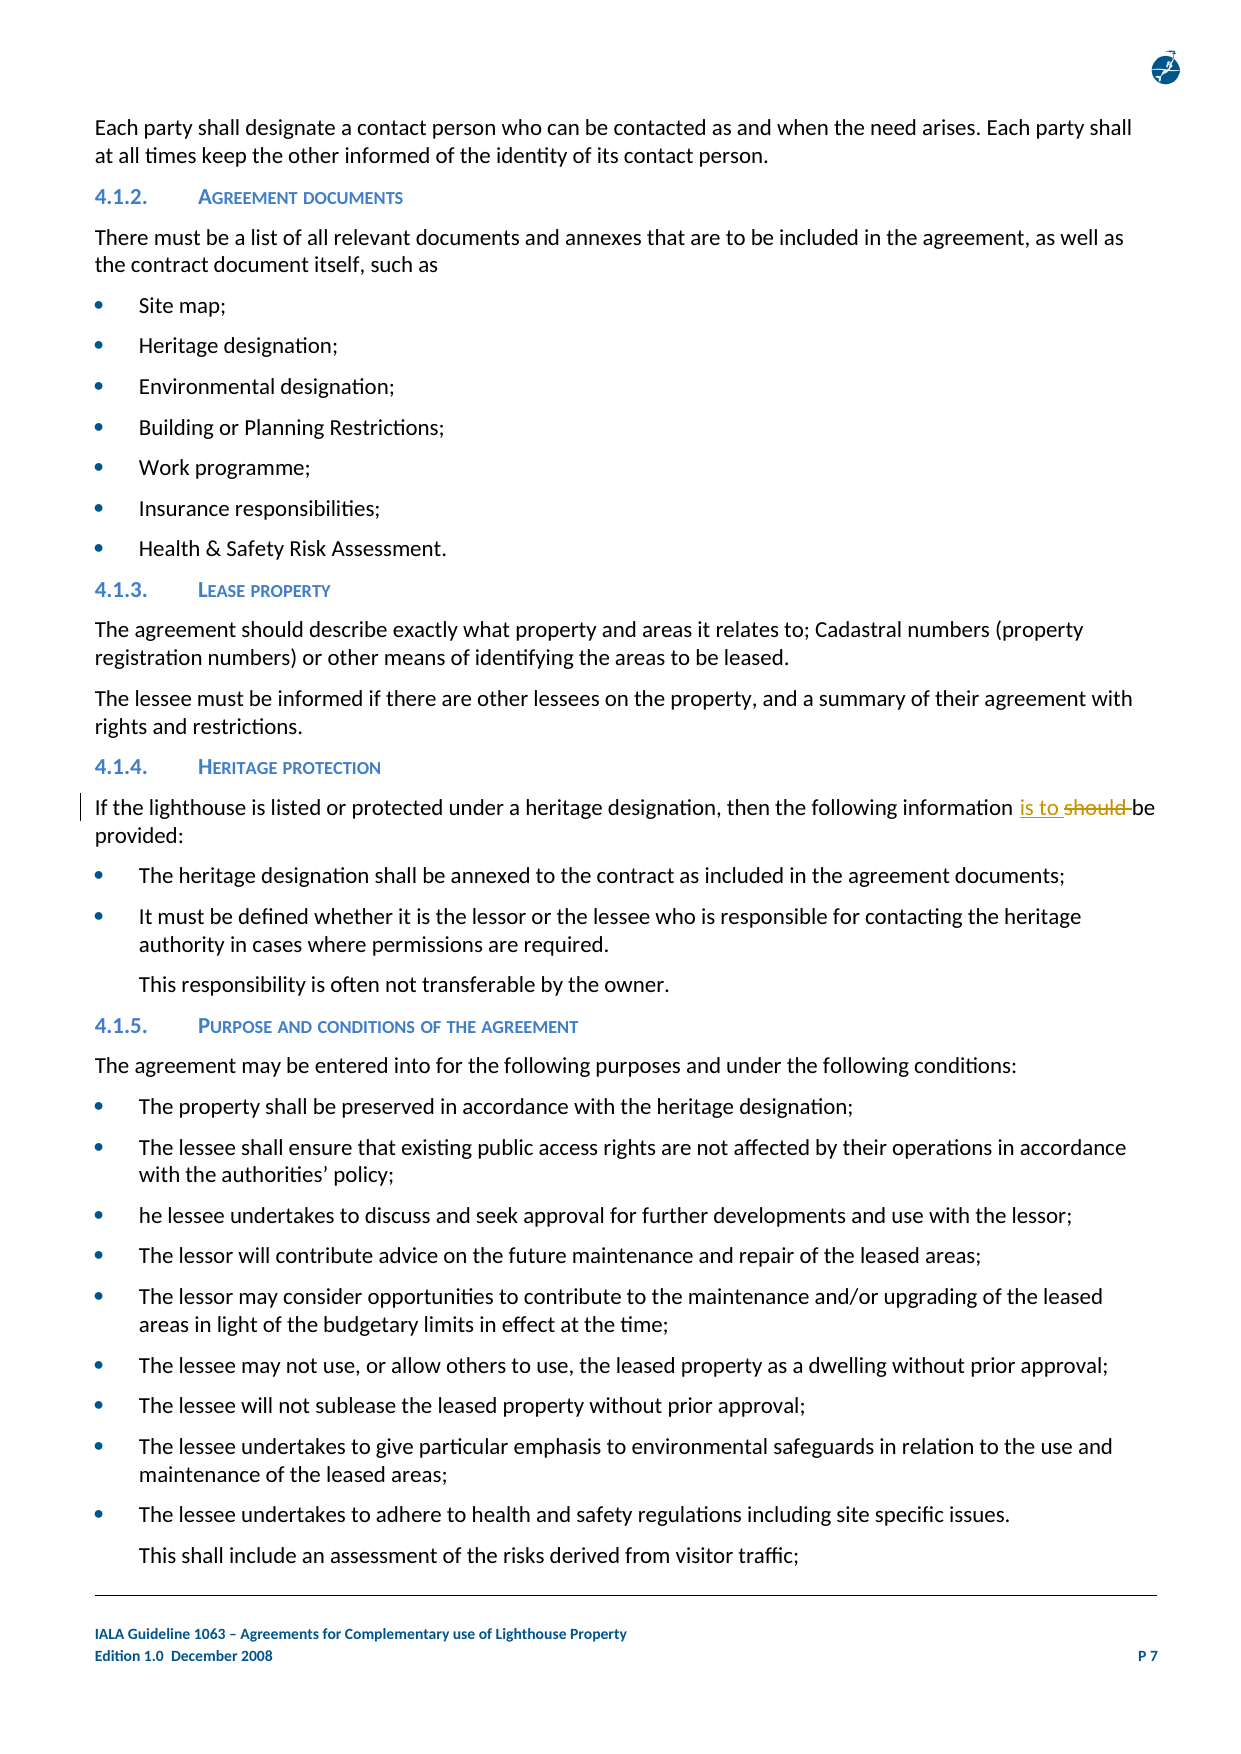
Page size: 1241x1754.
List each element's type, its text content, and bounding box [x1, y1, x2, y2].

text There must be a list of all relevant documents and annexes that are to be included in the agreement, as well as the contract document itself, such as [94, 223, 1157, 279]
text Health & Safety Risk Assessment. [94, 534, 1157, 562]
text Heritage designation; [94, 332, 1157, 360]
text The lessee shall ensure that existing public access rights are not affected by their operations in accordance with the authorities’ policy; [94, 1133, 1157, 1189]
text This responsibility is often not transferable by the owner. [139, 971, 1157, 998]
text The lessee undertakes to adhere to health and safety regulations including site specific issues. [94, 1500, 1157, 1528]
text The lessee must be informed if there are other lessees on the property, and a summary of their agreement with rights and restrictions. [94, 684, 1157, 740]
subtitle Agreement documents [94, 182, 1157, 210]
text Each party shall designate a contact person who can be contacted as and when the need arises. Each party shall at all times keep the other informed of the identity of its contact person. [94, 113, 1157, 169]
picture [1120, 0, 1239, 119]
text he lessee undertakes to discuss and seek approval for further developments and use with the lessor; [94, 1201, 1157, 1229]
text The lessor may consider opportunities to contribute to the maintenance and/or upgrading of the leased areas in light of the budgetary limits in effect at the time; [94, 1282, 1157, 1338]
text The agreement may be entered into for the following purposes and under the following conditions: [94, 1052, 1157, 1079]
text The heritage designation shall be annexed to the contract as included in the agreement documents; [94, 861, 1157, 889]
text Insurance responsibilities; [94, 494, 1157, 522]
text Site map; [94, 291, 1157, 319]
subtitle Heritage protection [94, 752, 1157, 780]
text If the lighthouse is listed or protected under a heritage designation, then the following information be provided: [94, 793, 1157, 849]
subtitle Purpose and conditions of the agreement [94, 1011, 1157, 1039]
text The lessee undertakes to give particular emphasis to environmental safeguards in relation to the use and maintenance of the leased areas; [94, 1432, 1157, 1488]
subtitle Lease property [94, 575, 1157, 603]
text The lessor will contribute advice on the future maintenance and repair of the leased areas; [94, 1242, 1157, 1270]
text The lessee will not sublease the leased property without prior approval; [94, 1391, 1157, 1419]
text Building or Planning Restrictions; [94, 413, 1157, 441]
text The agreement should describe exactly what property and areas it relates to; Cadastral numbers (property registration numbers) or other means of identifying the areas to be leased. [94, 615, 1157, 671]
text This shall include an assessment of the risks derived from visitor traffic; [139, 1541, 1157, 1569]
text Work programme; [94, 453, 1157, 481]
text Environmental designation; [94, 372, 1157, 400]
text The property shall be preserved in accordance with the heritage designation; [94, 1092, 1157, 1120]
text It must be defined whether it is the lessor or the lessee who is responsible for contacting the heritage authority in cases where permissions are required. [94, 902, 1157, 958]
text The lessee may not use, or allow others to use, the leased property as a dwelling without prior approval; [94, 1351, 1157, 1379]
